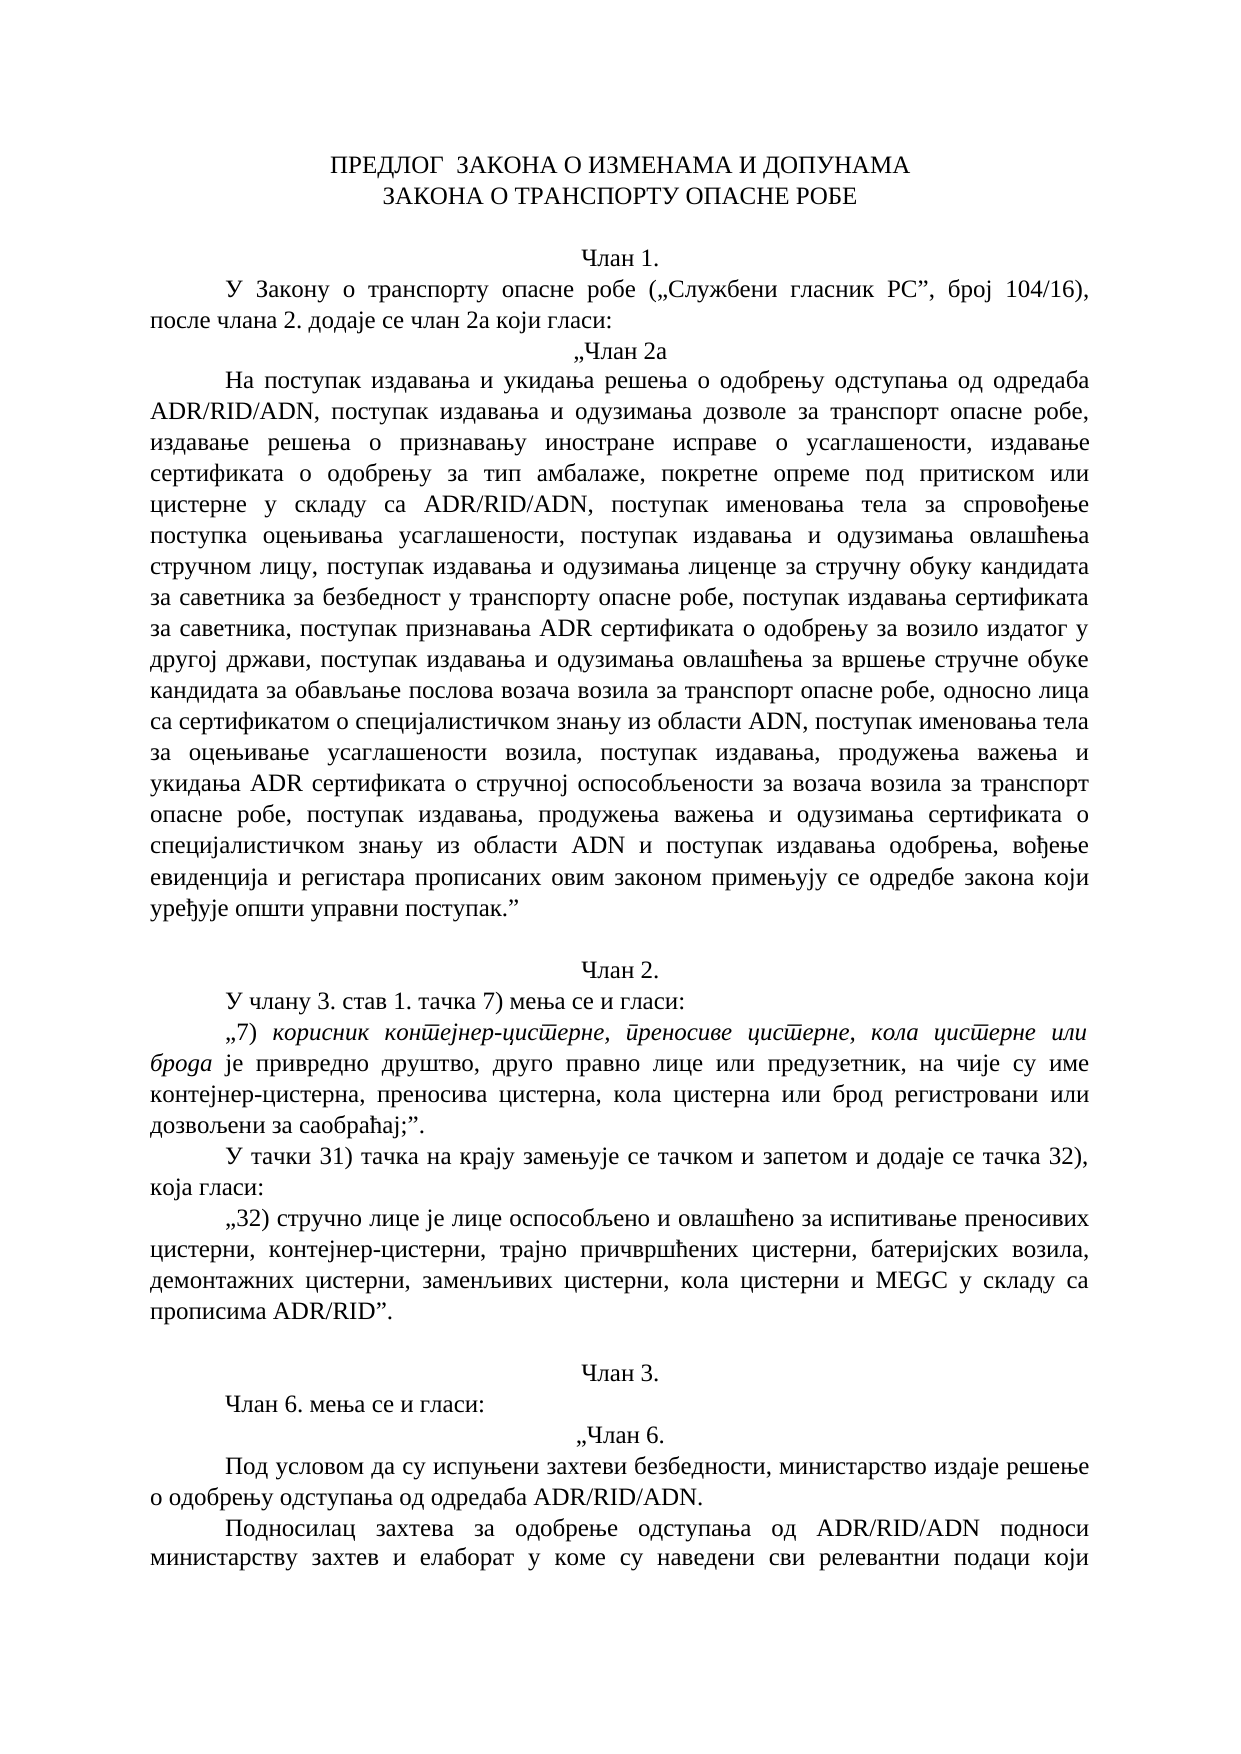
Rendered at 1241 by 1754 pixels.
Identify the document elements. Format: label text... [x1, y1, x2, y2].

text „32) стручно лице је лице оспособљено и овлашћено за испитивање преносивих цистерни, контејнер-цистерни, трајно причвршћених цистерни, батеријских возила, демонтажних цистерни, заменљивих цистерни, кола цистерни и MEGC у складу са прописима ADR/RID”. [150, 1203, 1090, 1325]
text „Члан 2а [150, 336, 1090, 365]
text Члан 2. [150, 955, 1090, 983]
text „7) корисник контејнер-цистерне, преносиве цистерне, кола цистерне или брода је привредно друштво, друго правно лице или предузетник, на чије су име контејнер-цистерна, преносива цистерна, кола цистерна или брод регистровани или дозвољени за саобраћај;”. [150, 1017, 1090, 1139]
text У члану 3. став 1. тачка 7) мења се и гласи: [150, 986, 1090, 1014]
text ПРЕДЛОГ ЗАКОНА О ИЗМЕНАМА И ДОПУНАМА [150, 150, 1090, 179]
text У Закону о транспорту опасне робе („Службени гласник РС”, број 104/16), после члана 2. додаје се члан 2а који гласи: [150, 274, 1090, 334]
text Члан 1. [150, 243, 1090, 272]
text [150, 1513, 1090, 1571]
text На поступак издавања и укидања решења о одобрењу одступања од одредаба ADR/RID/ADN, поступак издавања и одузимања дозволе за транспорт опасне робе, издавање решења о признавању иностране исправе о усаглашености, издавање сертификата о одобрењу за тип амбалаже, покретне опреме под притиском или цистерне у складу са ADR/RID/ADN, поступак именовања тела за спровођење поступка оцењивања усаглашености, поступак издавања и одузимања овлашћења стручном лицу, поступак издавања и одузимања лиценце за стручну обуку кандидата за саветника за безбедност у транспорту опасне робе, поступак издавања сертификата за саветника, поступак признавања ADR сертификата о одобрењу за возило издатог у другој држави, поступак издавања и одузимања овлашћења за вршење стручне обуке кандидата за обављање послова возача возила за транспорт опасне робе, односно лица са сертификатом о специјалистичком знању из области ADN, поступак именовања тела за оцењивање усаглашености возила, поступак издавања, продужења важења и укидања ADR сертификата о стручној оспособљености за возача возила за транспорт опасне робе, поступак издавања, продужења важења и одузимања сертификата о специјалистичком знању из области ADN и поступак издавања одобрења, вођење евиденција и регистара прописаних овим законом примењују се одредбе закона који уређује општи управни поступак.ˮ [150, 365, 1090, 921]
text ЗАКОНА О ТРАНСПОРТУ ОПАСНЕ РОБЕ [150, 181, 1090, 210]
text Члан 6. мења се и гласи: [150, 1389, 1090, 1418]
text „Члан 6. [150, 1420, 1090, 1449]
text Члан 3. [150, 1358, 1090, 1387]
text Под условом да су испуњени захтеви безбедности, министарство издаје решење о одобрењу одступања од одредаба ADR/RID/ADN. [150, 1451, 1090, 1511]
text У тачки 31) тачка на крају замењује се тачком и запетом и додаје се тачка 32), која гласи: [150, 1141, 1090, 1201]
